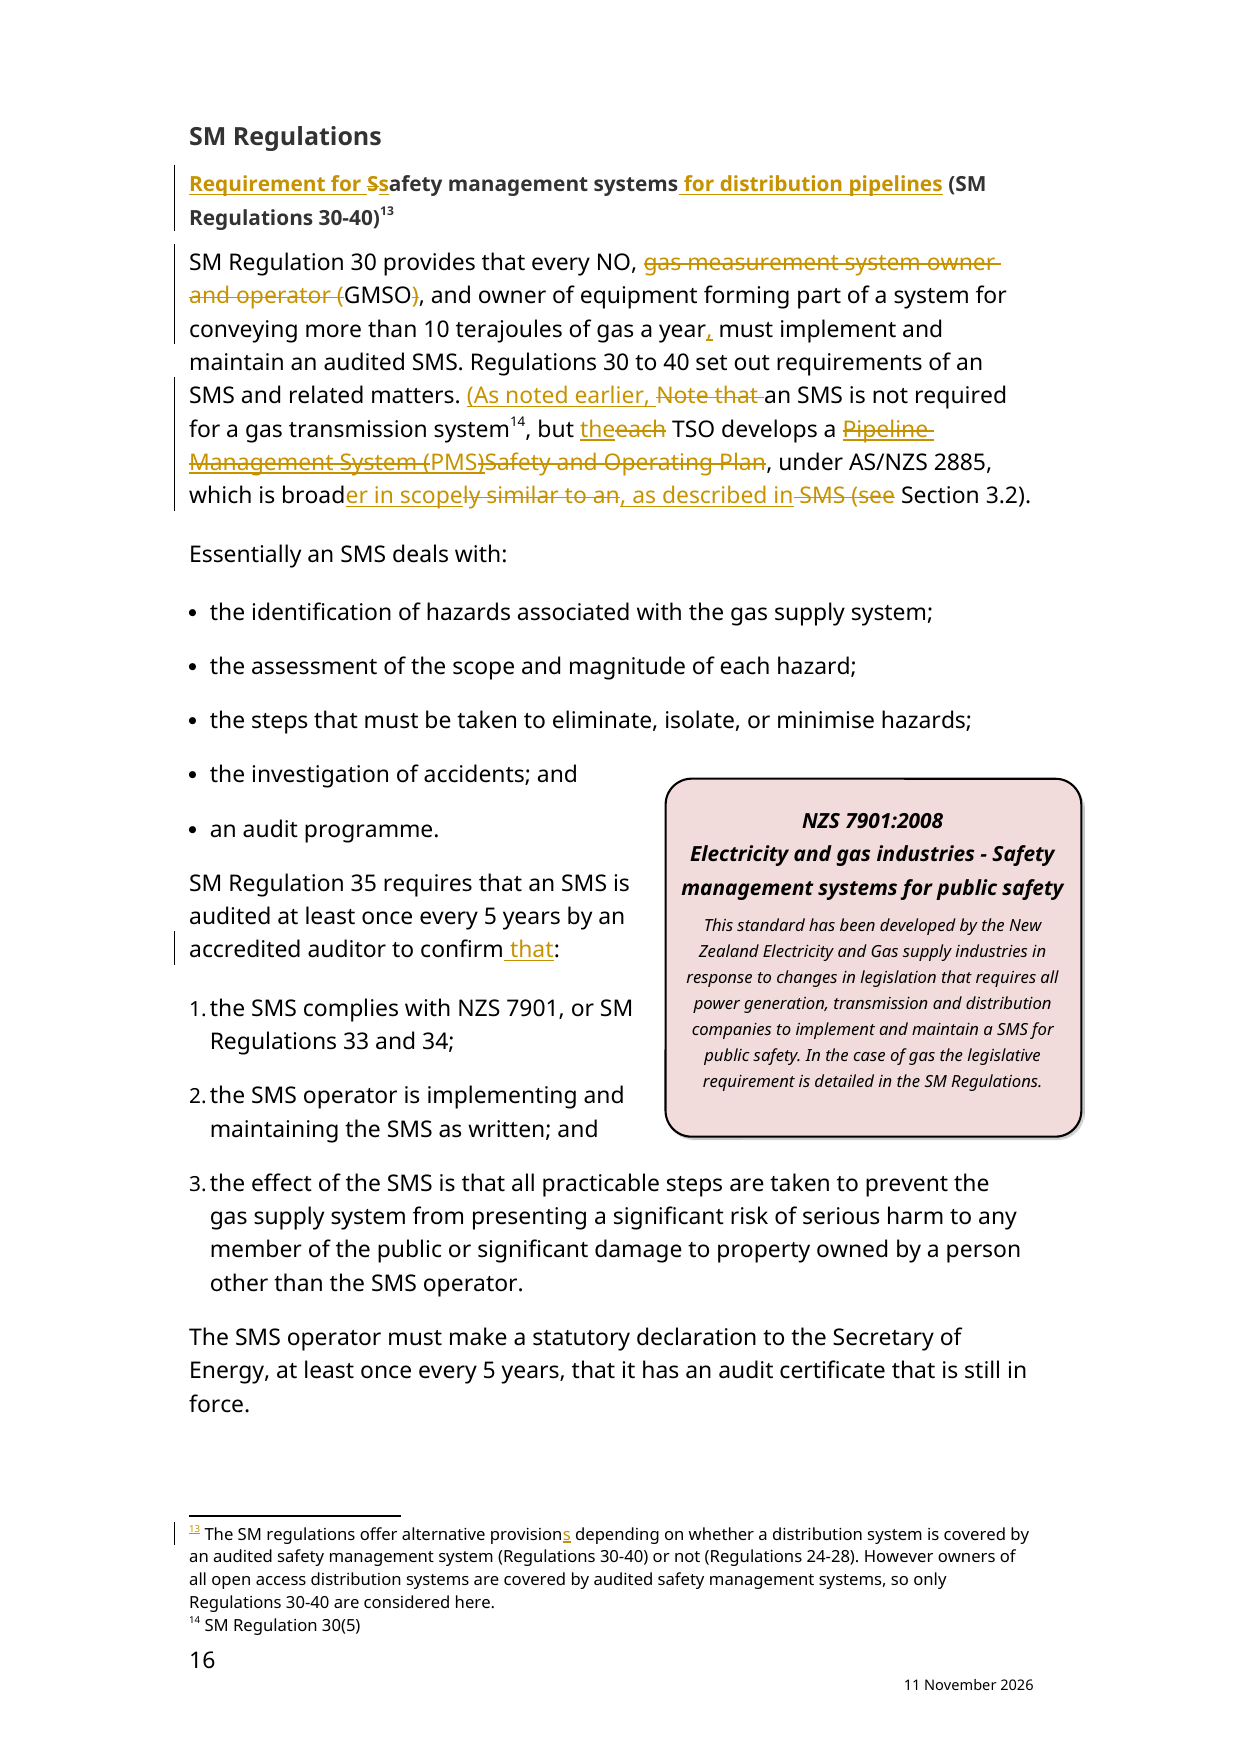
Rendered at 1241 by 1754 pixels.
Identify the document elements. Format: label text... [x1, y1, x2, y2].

text the assessment of the scope and magnitude of each hazard; [189, 648, 1033, 681]
subtitle SM Regulations [189, 118, 1033, 152]
text an audit programme. [189, 811, 664, 844]
text Essentially an SMS deals with: [189, 536, 1033, 569]
list the SMS operator is implementing and maintaining the SMS as written; and [189, 1077, 1033, 1144]
text the steps that must be taken to eliminate, isolate, or minimise hazards; [189, 702, 1033, 736]
text SM Regulation 30 provides that every NO, GMSO, and owner of equipment forming part of a system for conveying more than 10 terajoules of gas a year must implement and maintain an audited SMS. Regulations 30 to 40 set out requirements of an SMS and related matters. an SMS is not required for a gas transmission system, but TSO develops a , under AS/NZS 2885, which is broad Section 3.2). [189, 244, 1033, 511]
subtitle afety management systems (SM Regulations 30-40) [189, 165, 1033, 231]
text the identification of hazards associated with the gas supply system; [189, 594, 1033, 627]
text SM Regulation 35 requires that an SMS is audited at least once every 5 years by an accredited auditor to confirm: [189, 865, 664, 965]
text the investigation of accidents; and [189, 756, 1033, 790]
list The SMS operator must make a statutory declaration to the Secretary of Energy, at least once every 5 years, that it has an audit certificate that is still in force. [189, 1319, 1033, 1419]
list the SMS complies with NZS 7901, or SM Regulations 33 and 34; [189, 990, 664, 1056]
list the effect of the SMS is that all practicable steps are taken to prevent the gas supply system from presenting a significant risk of serious harm to any member of the public or significant damage to property owned by a person other than the SMS operator. [189, 1165, 1033, 1298]
